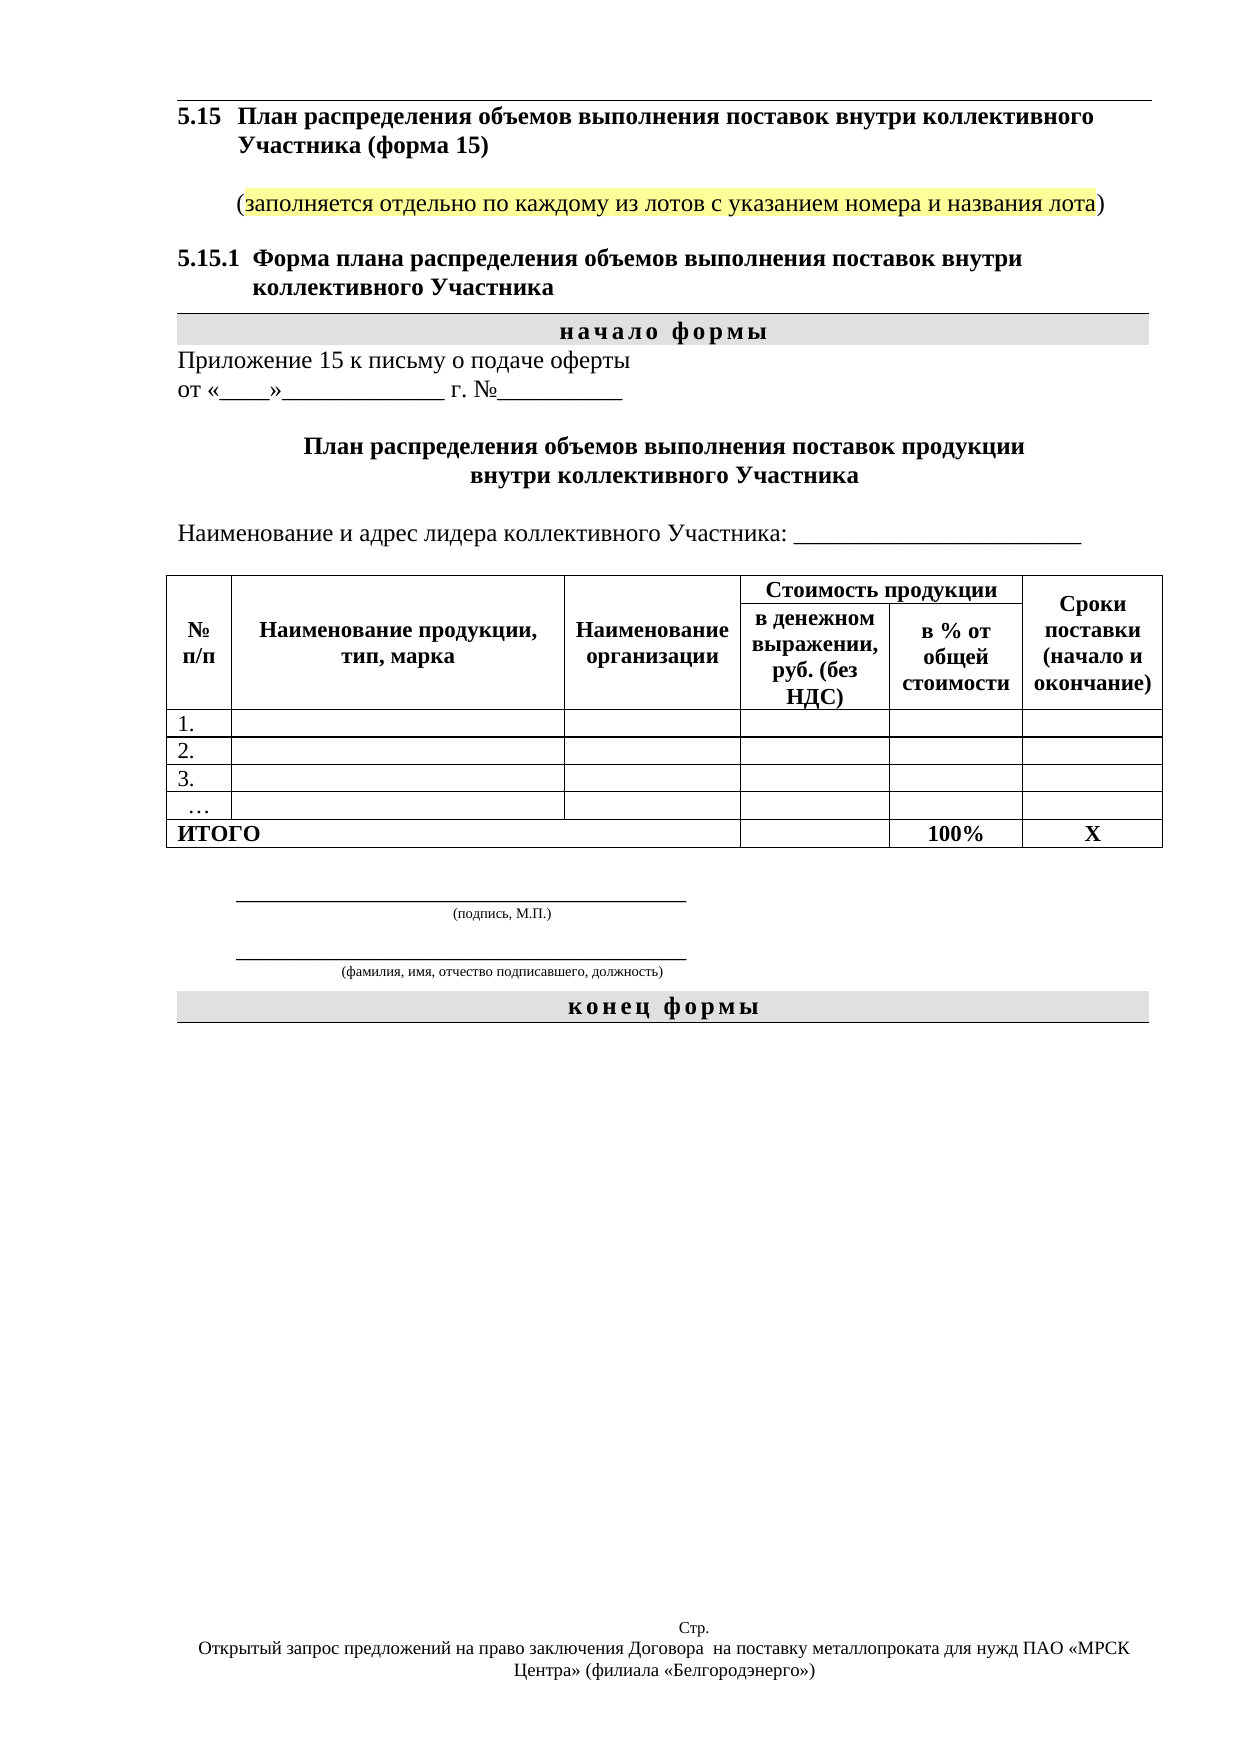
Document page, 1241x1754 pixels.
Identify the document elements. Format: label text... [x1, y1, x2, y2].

text План распределения объемов выполнения поставок продукции внутри коллективного Участника [177, 431, 1152, 489]
table_cell … [167, 792, 231, 819]
table_cell [890, 765, 1022, 791]
table_cell Х [1023, 820, 1162, 847]
table_cell [565, 738, 740, 764]
table_header № п/п [167, 576, 231, 709]
table_header Наименование организации [565, 576, 740, 709]
table_cell [167, 710, 231, 736]
table_cell [232, 738, 564, 764]
table_cell [1023, 738, 1162, 764]
table_cell [232, 765, 564, 791]
subtitle Форма плана распределения объемов выполнения поставок внутри коллективного Участника [177, 243, 1152, 301]
table_cell [741, 738, 889, 764]
table_cell [741, 792, 889, 819]
text (подпись, М.П.) [177, 905, 768, 934]
table_cell [1023, 710, 1162, 736]
table_header Стоимость продукции [741, 576, 1022, 603]
table_cell 100% [890, 820, 1022, 847]
subtitle План распределения объемов выполнения поставок внутри коллективного Участника (форма 15) [177, 101, 1152, 158]
table_cell [1023, 765, 1162, 791]
table_cell [232, 710, 564, 736]
text ____________________________________ [177, 934, 1152, 963]
table_cell в денежном выражении, руб. (без НДС) [741, 604, 889, 709]
table_header Сроки поставки (начало и окончание) [1023, 576, 1162, 709]
table_cell [232, 792, 564, 819]
text начало формы [177, 314, 1149, 345]
table_cell [890, 738, 1022, 764]
table_cell [890, 710, 1022, 736]
table_cell [565, 710, 740, 736]
table_cell ИТОГО [167, 820, 740, 847]
table_cell [565, 765, 740, 791]
text ____________________________________ [177, 876, 1152, 905]
text Приложение 15 к письму о подаче оферты от «____»_____________ г. №__________ [177, 345, 1152, 403]
table_cell [741, 820, 889, 847]
table_cell в % от общей стоимости [890, 604, 1022, 709]
table_header Наименование продукции, тип, марка [232, 576, 564, 709]
table_cell [741, 710, 889, 736]
table_cell [565, 792, 740, 819]
text Наименование и адрес лидера коллективного Участника: _______________________ [177, 518, 1152, 546]
table_cell [890, 792, 1022, 819]
table_cell [741, 765, 889, 791]
text конец формы [177, 991, 1149, 1022]
table_cell [167, 738, 231, 764]
table_cell [167, 765, 231, 791]
table_cell [1023, 792, 1162, 819]
text (фамилия, имя, отчество подписавшего, должность) [177, 963, 768, 991]
